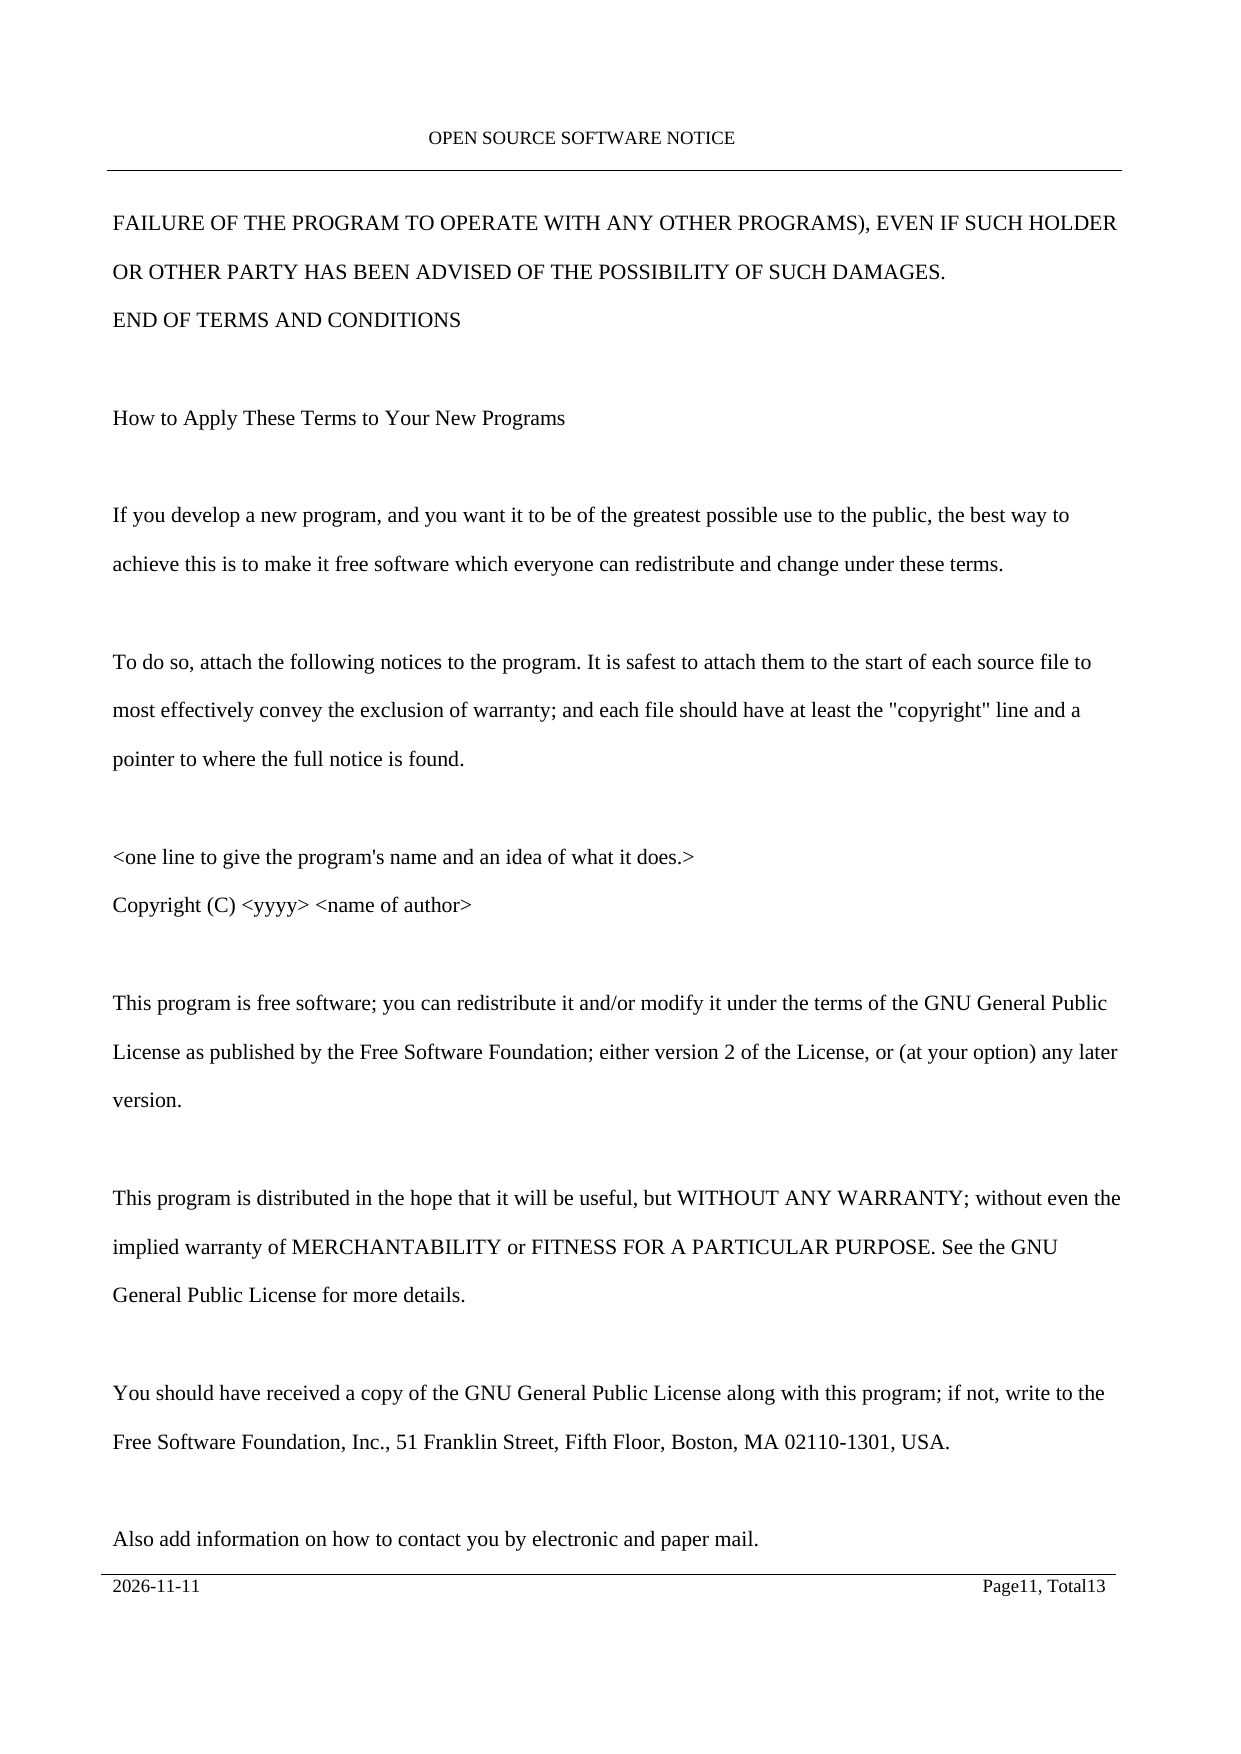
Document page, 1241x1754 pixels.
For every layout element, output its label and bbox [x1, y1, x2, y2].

text [112, 206, 1128, 1555]
